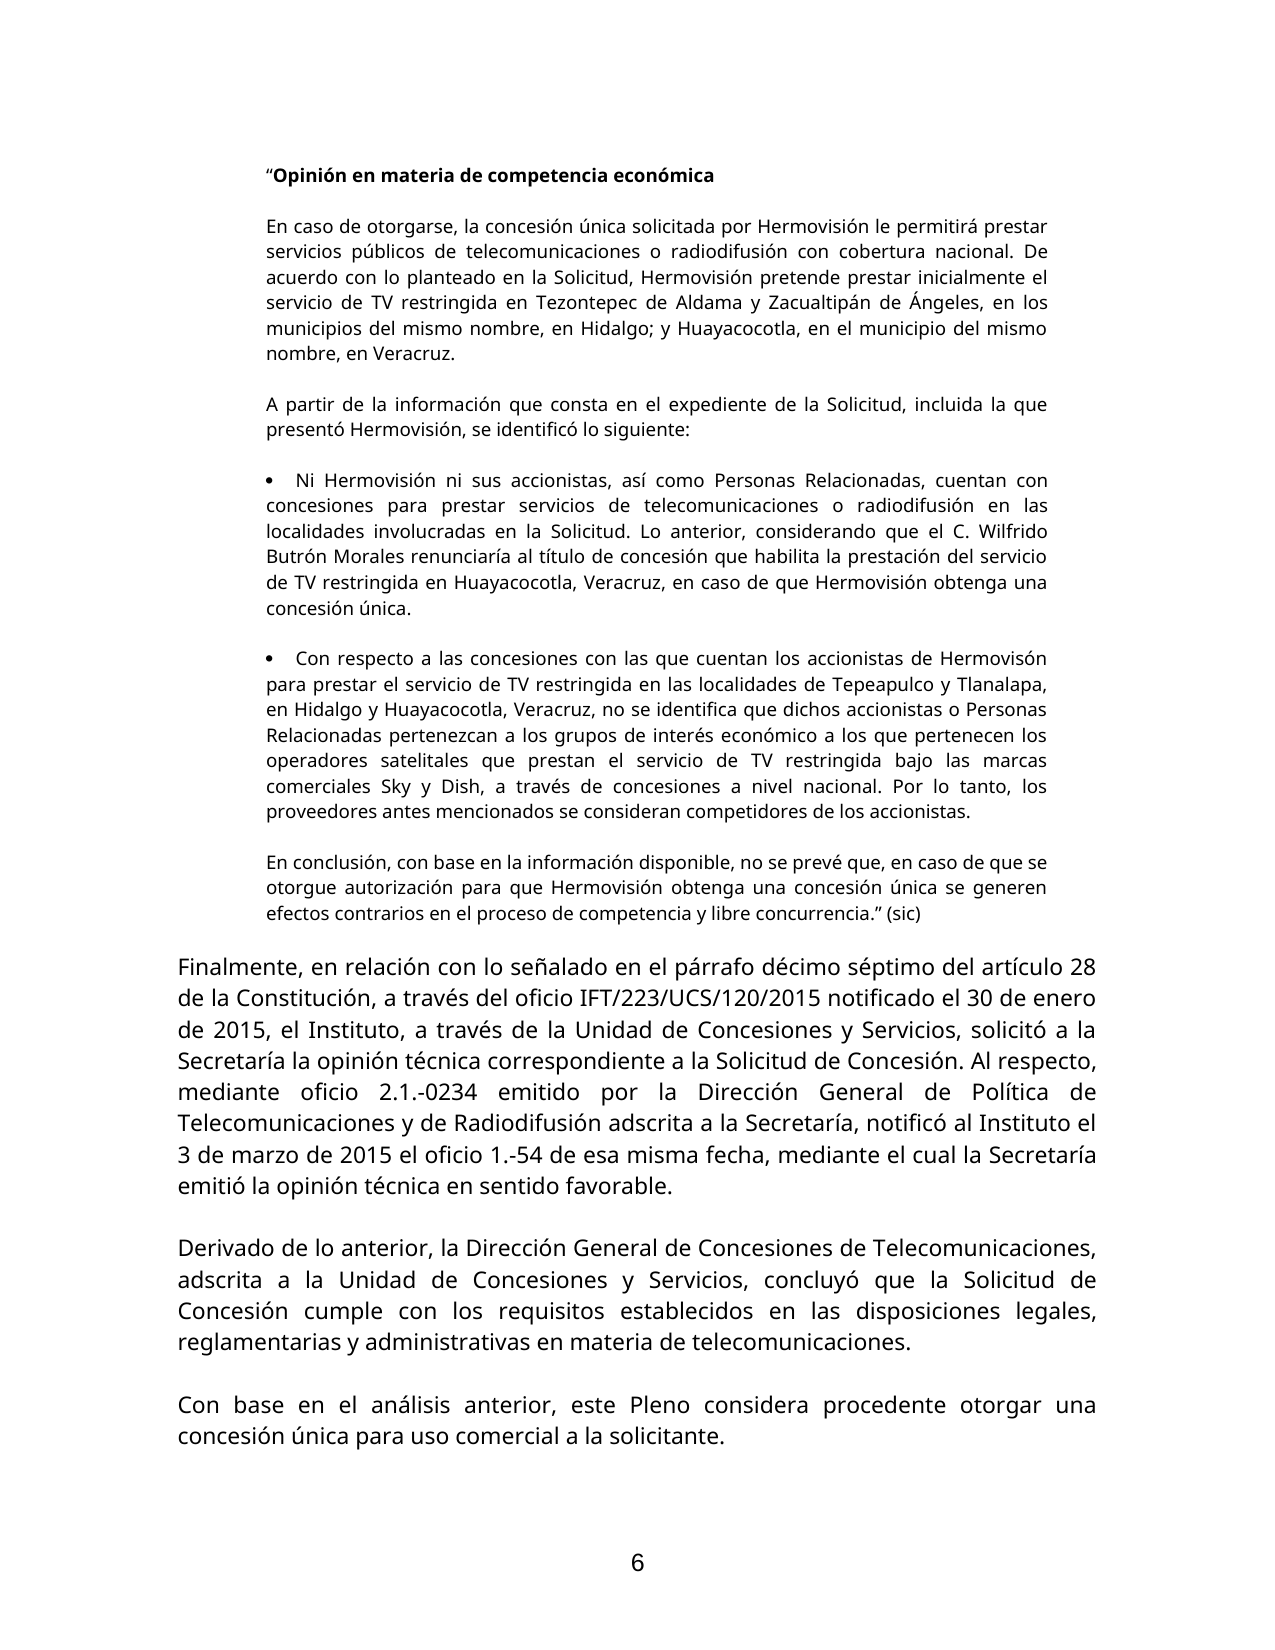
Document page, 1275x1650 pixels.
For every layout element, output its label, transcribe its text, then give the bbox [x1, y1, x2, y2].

list Ni Hermovisión ni sus accionistas, así como Personas Relacionadas, cuentan con concesiones para prestar servicios de telecomunicaciones o radiodifusión en las localidades involucradas en la Solicitud. Lo anterior, considerando que el C. Wilfrido Butrón Morales renunciaría al título de concesión que habilita la prestación del servicio de TV restringida en Huayacocotla, Veracruz, en caso de que Hermovisión obtenga una concesión única. [266, 467, 1048, 620]
text En caso de otorgarse, la concesión única solicitada por Hermovisión le permitirá prestar servicios públicos de telecomunicaciones o radiodifusión con cobertura nacional. De acuerdo con lo planteado en la Solicitud, Hermovisión pretende prestar inicialmente el servicio de TV restringida en Tezontepec de Aldama y Zacualtipán de Ángeles, en los municipios del mismo nombre, en Hidalgo; y Huayacocotla, en el municipio del mismo nombre, en Veracruz. [266, 213, 1048, 366]
text En conclusión, con base en la información disponible, no se prevé que, en caso de que se otorgue autorización para que Hermovisión obtenga una concesión única se generen efectos contrarios en el proceso de competencia y libre concurrencia.” (sic) [266, 849, 1048, 926]
text Con base en el análisis anterior, este Pleno considera procedente otorgar una concesión única para uso comercial a la solicitante. [177, 1388, 1098, 1451]
text Derivado de lo anterior, la Dirección General de Concesiones de Telecomunicaciones, adscrita a la Unidad de Concesiones y Servicios, concluyó que la Solicitud de Concesión cumple con los requisitos establecidos en las disposiciones legales, reglamentarias y administrativas en materia de telecomunicaciones. [177, 1232, 1098, 1357]
text A partir de la información que consta en el expediente de la Solicitud, incluida la que presentó Hermovisión, se identificó lo siguiente: [266, 391, 1048, 442]
text “Opinión en materia de competencia económica [266, 162, 1048, 188]
list Con respecto a las concesiones con las que cuentan los accionistas de Hermovisón para prestar el servicio de TV restringida en las localidades de Tepeapulco y Tlanalapa, en Hidalgo y Huayacocotla, Veracruz, no se identifica que dichos accionistas o Personas Relacionadas pertenezcan a los grupos de interés económico a los que pertenecen los operadores satelitales que prestan el servicio de TV restringida bajo las marcas comerciales Sky y Dish, a través de concesiones a nivel nacional. Por lo tanto, los proveedores antes mencionados se consideran competidores de los accionistas. [266, 645, 1048, 824]
text Finalmente, en relación con lo señalado en el párrafo décimo séptimo del artículo 28 de la Constitución, a través del oficio IFT/223/UCS/120/2015 notificado el 30 de enero de 2015, el Instituto, a través de la Unidad de Concesiones y Servicios, solicitó a la Secretaría la opinión técnica correspondiente a la Solicitud de Concesión. Al respecto, mediante oficio 2.1.-0234 emitido por la Dirección General de Política de Telecomunicaciones y de Radiodifusión adscrita a la Secretaría, notificó al Instituto el 3 de marzo de 2015 el oficio 1.-54 de esa misma fecha, mediante el cual la Secretaría emitió la opinión técnica en sentido favorable. [177, 951, 1098, 1201]
